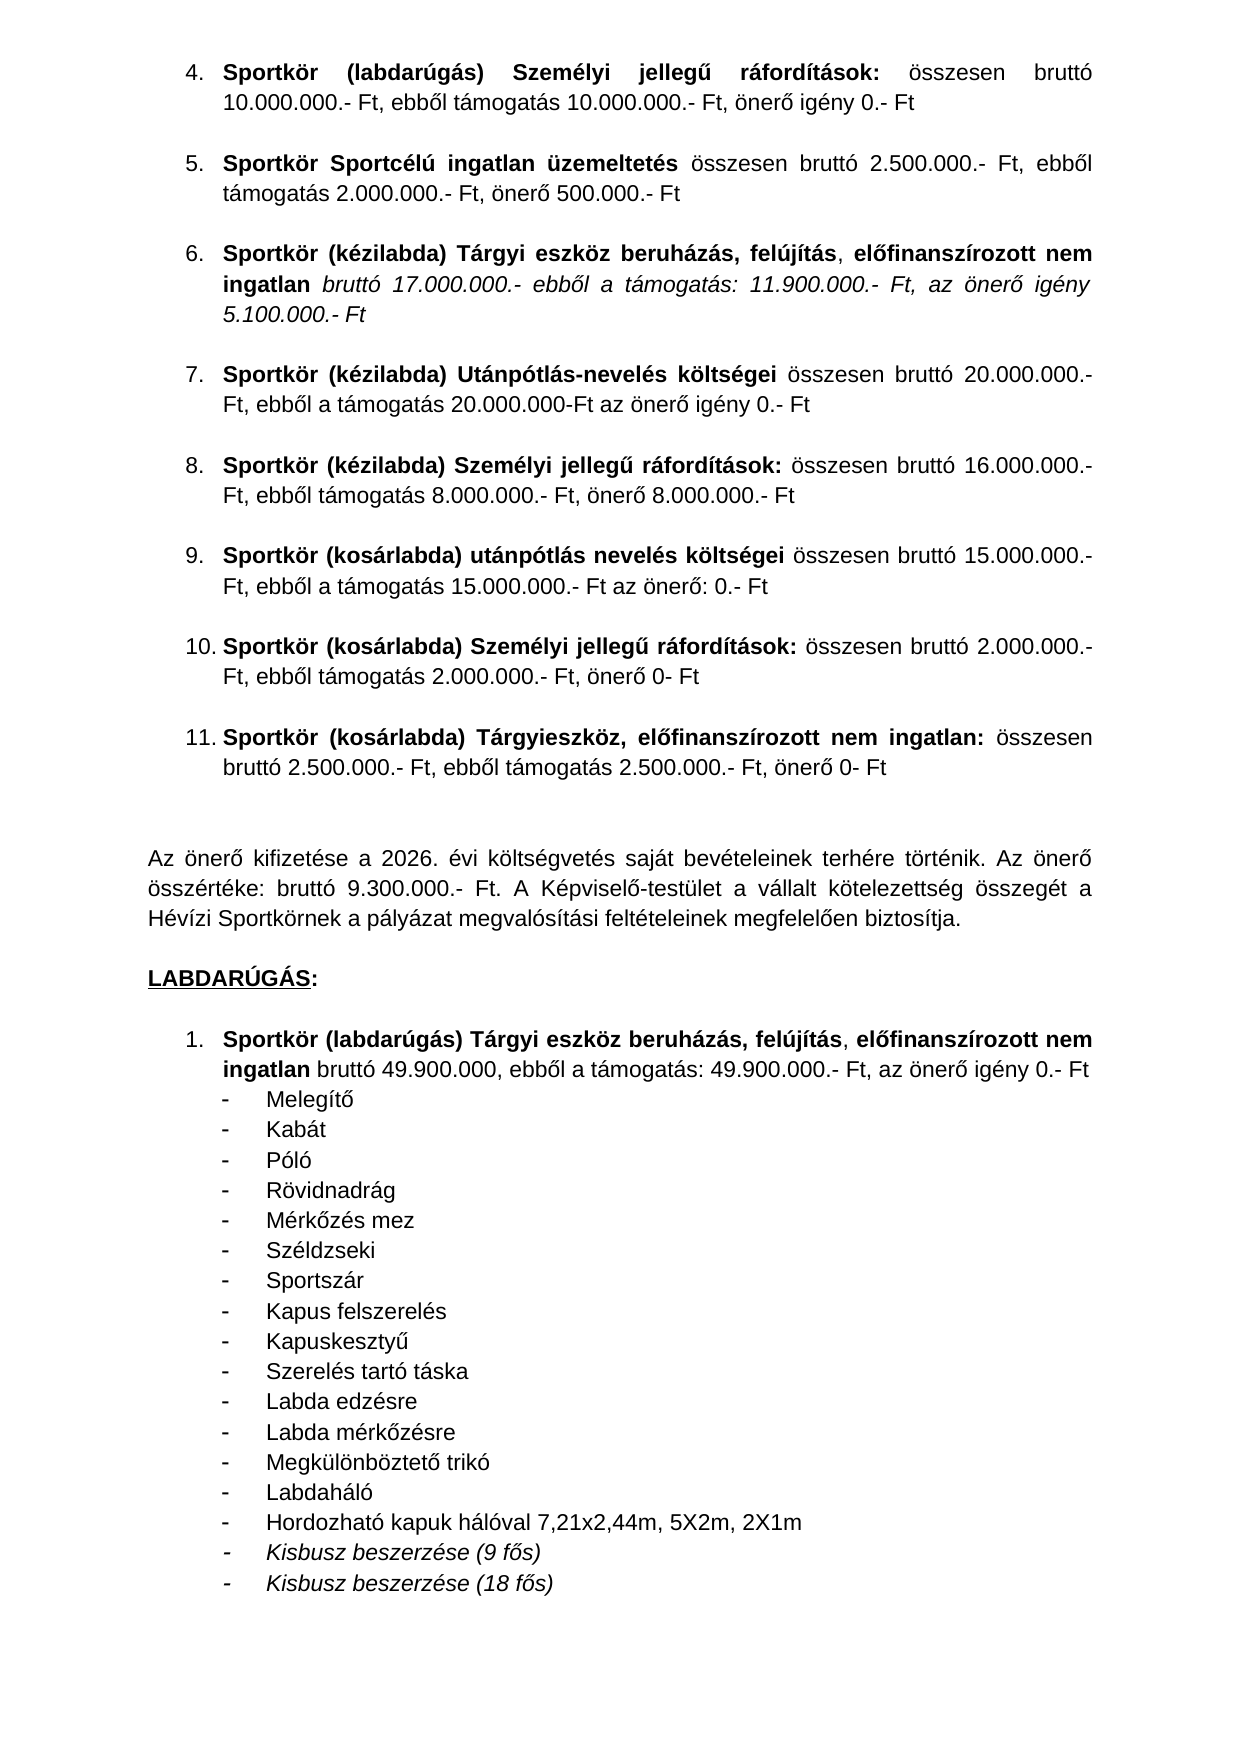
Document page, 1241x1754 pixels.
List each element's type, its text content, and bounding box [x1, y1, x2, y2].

list Kisbusz beszerzése (9 fős) [221, 1539, 1093, 1566]
list Mérkőzés mez [221, 1207, 1093, 1233]
list Sportkör (kézilabda) Utánpótlás-nevelés költségei összesen bruttó 20.000.000.- Ft, ebből a támogatás 20.000.000-Ft az önerő igény 0.- Ft [185, 361, 1093, 418]
list Hordozható kapuk hálóval 7,21x2,44m, 5X2m, 2X1m [221, 1509, 1093, 1535]
list Rövidnadrág [221, 1177, 1093, 1203]
list Széldzseki [221, 1237, 1093, 1263]
list Kapus felszerelés [221, 1298, 1093, 1324]
list Kapuskesztyű [221, 1328, 1093, 1354]
list Póló [221, 1147, 1093, 1173]
list Kisbusz beszerzése (18 fős) [221, 1569, 1093, 1596]
list Megkülönböztető trikó [221, 1449, 1093, 1475]
list Sportkör (labdarúgás) Tárgyi eszköz beruházás, felújítás, előfinanszírozott nem ingatlan bruttó 49.900.000, ebből a támogatás: 49.900.000.- Ft, az önerő igény 0.- Ft [185, 1026, 1093, 1082]
list Melegítő [221, 1086, 1093, 1112]
list Sportkör Sportcélú ingatlan üzemeltetés összesen bruttó 2.500.000.- Ft, ebből támogatás 2.000.000.- Ft, önerő 500.000.- Ft [185, 150, 1093, 206]
list Sportkör (kosárlabda) Személyi jellegű ráfordítások: összesen bruttó 2.000.000.- Ft, ebből támogatás 2.000.000.- Ft, önerő 0- Ft [185, 633, 1093, 689]
list Labdaháló [221, 1479, 1093, 1505]
list Sportszár [221, 1267, 1093, 1294]
list Sportkör (kosárlabda) utánpótlás nevelés költségei összesen bruttó 15.000.000.- Ft, ebből a támogatás 15.000.000.- Ft az önerő: 0.- Ft [185, 542, 1093, 599]
list Sportkör (labdarúgás) Személyi jellegű ráfordítások: összesen bruttó 10.000.000.- Ft, ebből támogatás 10.000.000.- Ft, önerő igény 0.- Ft [185, 59, 1093, 116]
text Az önerő kifizetése a 2026. évi költségvetés saját bevételeinek terhére történik. Az önerő összértéke: bruttó 9.300.000.- Ft. A Képviselő-testület a vállalt kötelezettség összegét a Hévízi Sportkörnek a pályázat megvalósítási feltételeinek megfelelően biztosítja. [148, 844, 1093, 931]
text LABDARÚGÁS: [148, 965, 1093, 992]
list Labda edzésre [221, 1388, 1093, 1414]
list Sportkör (kosárlabda) Tárgyieszköz, előfinanszírozott nem ingatlan: összesen bruttó 2.500.000.- Ft, ebből támogatás 2.500.000.- Ft, önerő 0- Ft [185, 724, 1093, 780]
list Kabát [221, 1116, 1093, 1143]
list Sportkör (kézilabda) Tárgyi eszköz beruházás, felújítás, előfinanszírozott nem ingatlan bruttó 17.000.000.- ebből a támogatás: 11.900.000.- Ft, az önerő igény 5.100.000.- Ft [185, 240, 1093, 327]
list Sportkör (kézilabda) Személyi jellegű ráfordítások: összesen bruttó 16.000.000.- Ft, ebből támogatás 8.000.000.- Ft, önerő 8.000.000.- Ft [185, 452, 1093, 508]
list Szerelés tartó táska [221, 1358, 1093, 1384]
list Labda mérkőzésre [221, 1418, 1093, 1445]
